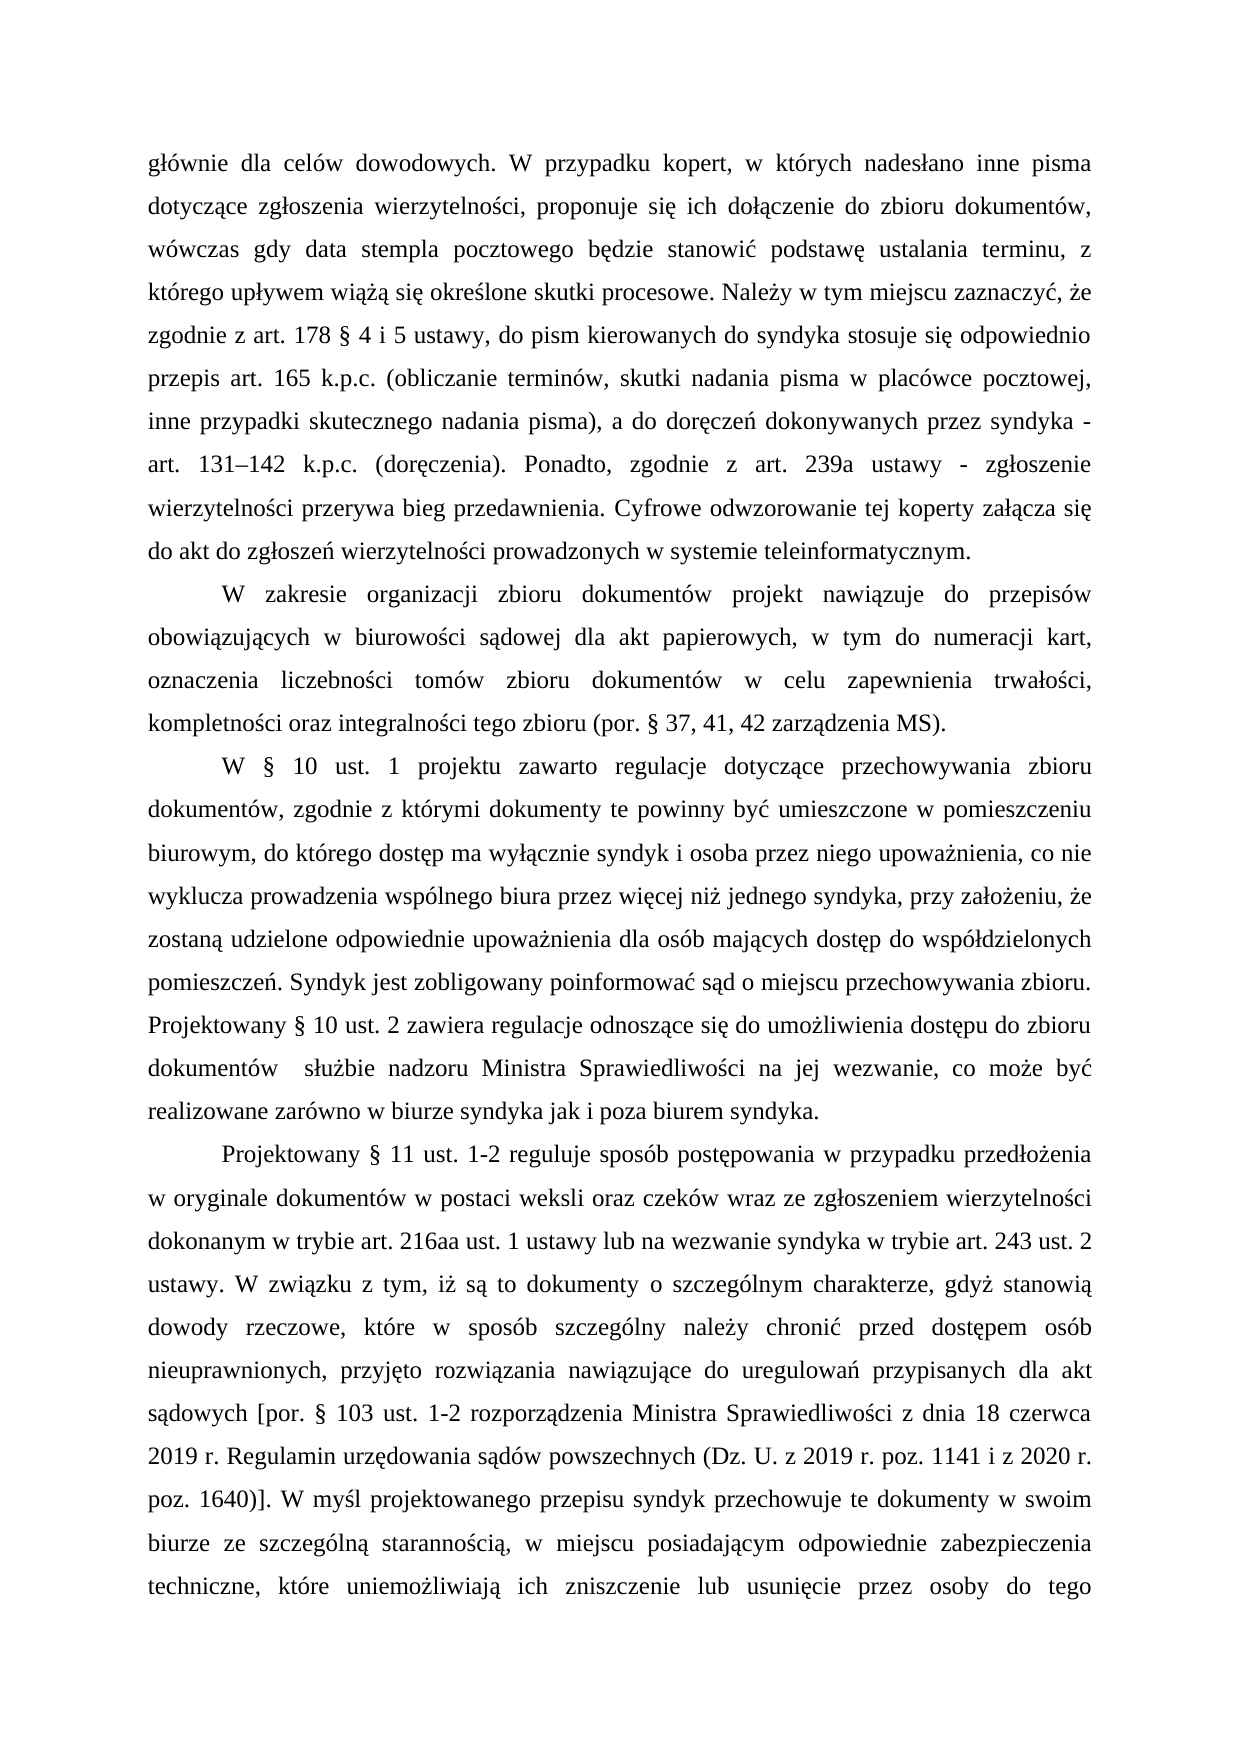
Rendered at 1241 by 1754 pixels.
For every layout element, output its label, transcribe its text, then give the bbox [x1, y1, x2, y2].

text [148, 148, 1093, 564]
text W zakresie organizacji zbioru dokumentów projekt nawiązuje do przepisów obowiązujących w biurowości sądowej dla akt papierowych, w tym do numeracji kart, oznaczenia liczebności tomów zbioru dokumentów w celu zapewnienia trwałości, kompletności oraz integralności tego zbioru (por. § 37, 41, 42 zarządzenia MS). [148, 579, 1093, 737]
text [148, 1139, 1093, 1599]
text W § 10 ust. 1 projektu zawarto regulacje dotyczące przechowywania zbioru dokumentów, zgodnie z którymi dokumenty te powinny być umieszczone w pomieszczeniu biurowym, do którego dostęp ma wyłącznie syndyk i osoba przez niego upoważnienia, co nie wyklucza prowadzenia wspólnego biura przez więcej niż jednego syndyka, przy założeniu, że zostaną udzielone odpowiednie upoważnienia dla osób mających dostęp do współdzielonych pomieszczeń. Syndyk jest zobligowany poinformować sąd o miejscu przechowywania zbioru. Projektowany § 10 ust. 2 zawiera regulacje odnoszące się do umożliwienia dostępu do zbioru dokumentów służbie nadzoru Ministra Sprawiedliwości na jej wezwanie, co może być realizowane zarówno w biurze syndyka jak i poza biurem syndyka. [148, 751, 1093, 1125]
